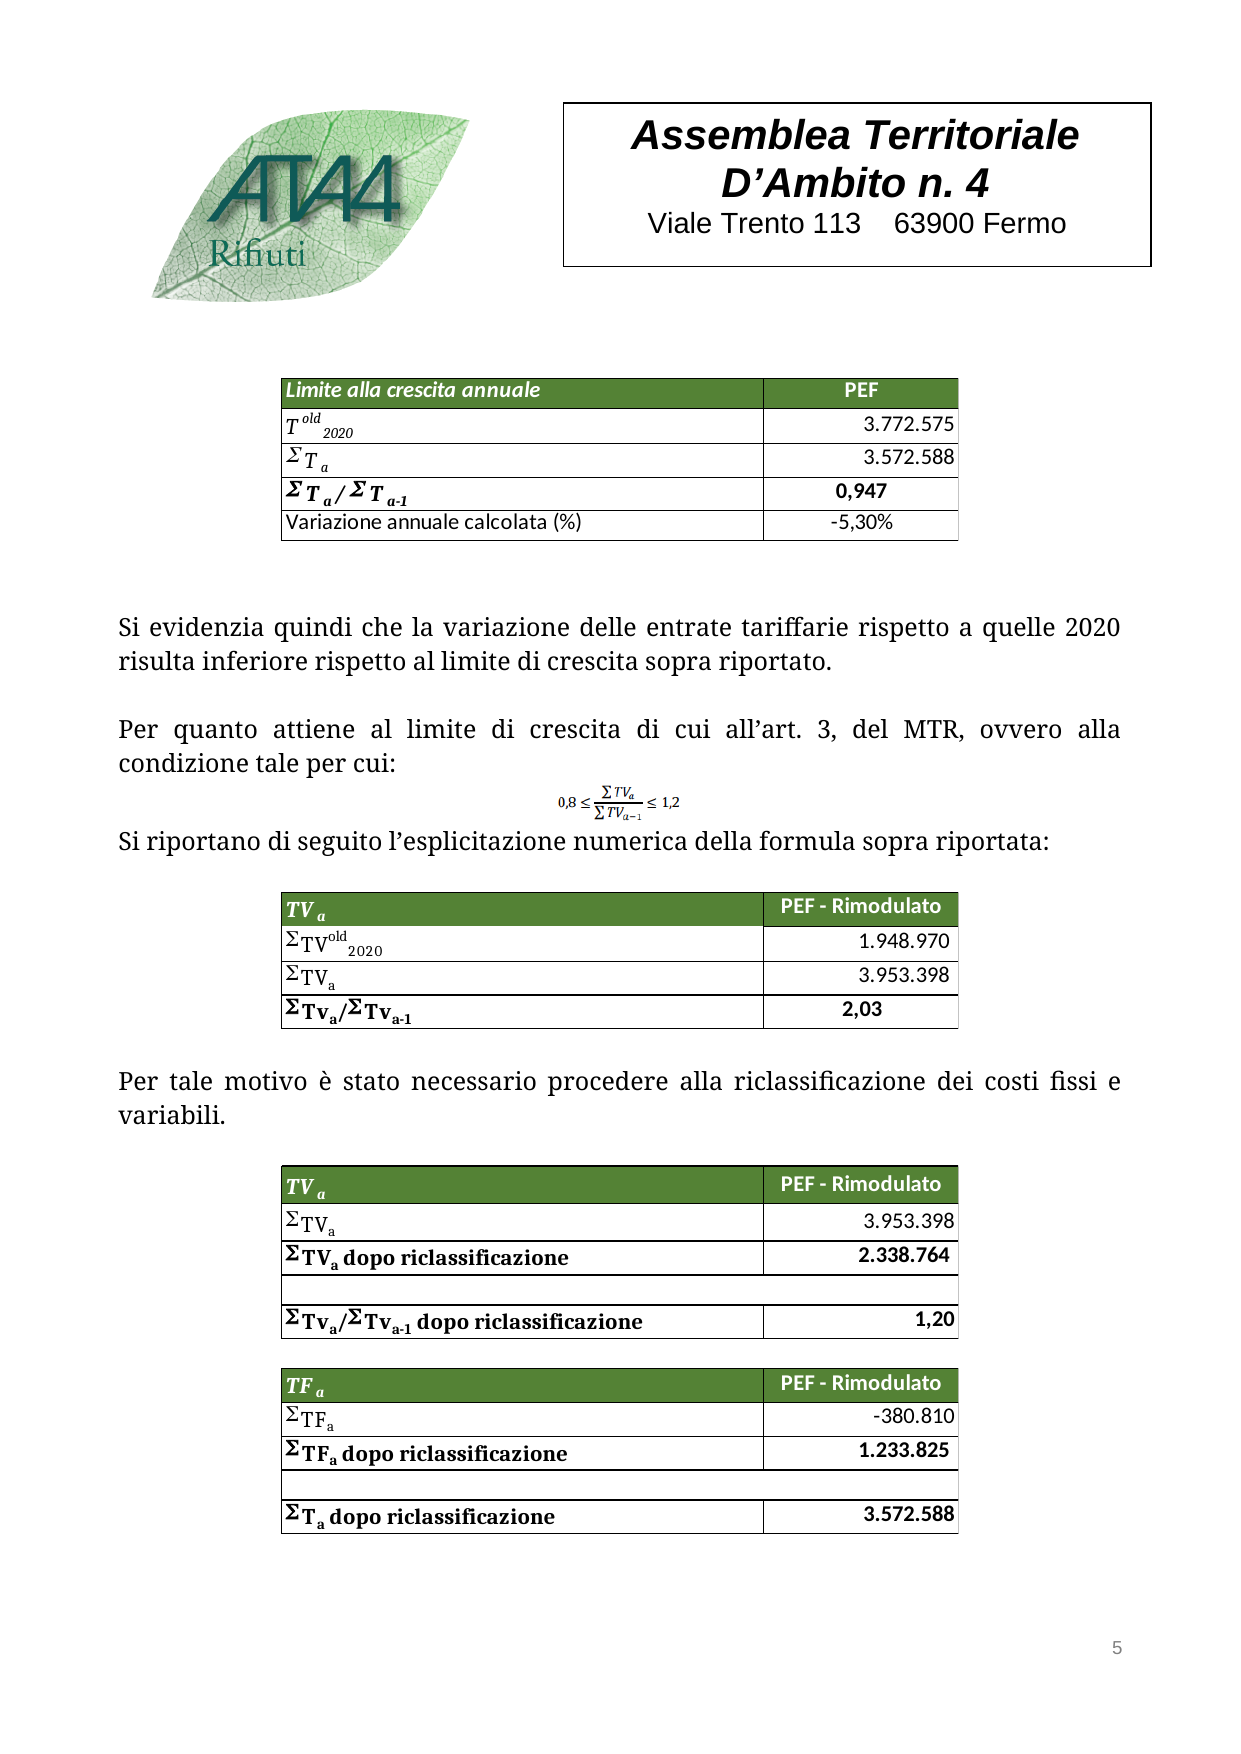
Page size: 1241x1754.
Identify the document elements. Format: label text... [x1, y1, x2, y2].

picture [553, 780, 687, 824]
text Per tale motivo è stato necessario procedere alla riclassificazione dei costi fissi e variabili. [118, 1063, 1122, 1131]
text Si riportano di seguito l’esplicitazione numerica della formula sopra riportata: [118, 824, 1122, 858]
text Per quanto attiene al limite di crescita di cui all’art. 3, del MTR, ovvero alla condizione tale per cui: [118, 712, 1122, 780]
text Si evidenzia quindi che la variazione delle entrate tariffarie rispetto a quelle 2020 risulta inferiore rispetto al limite di crescita sopra riportato. [118, 610, 1122, 678]
